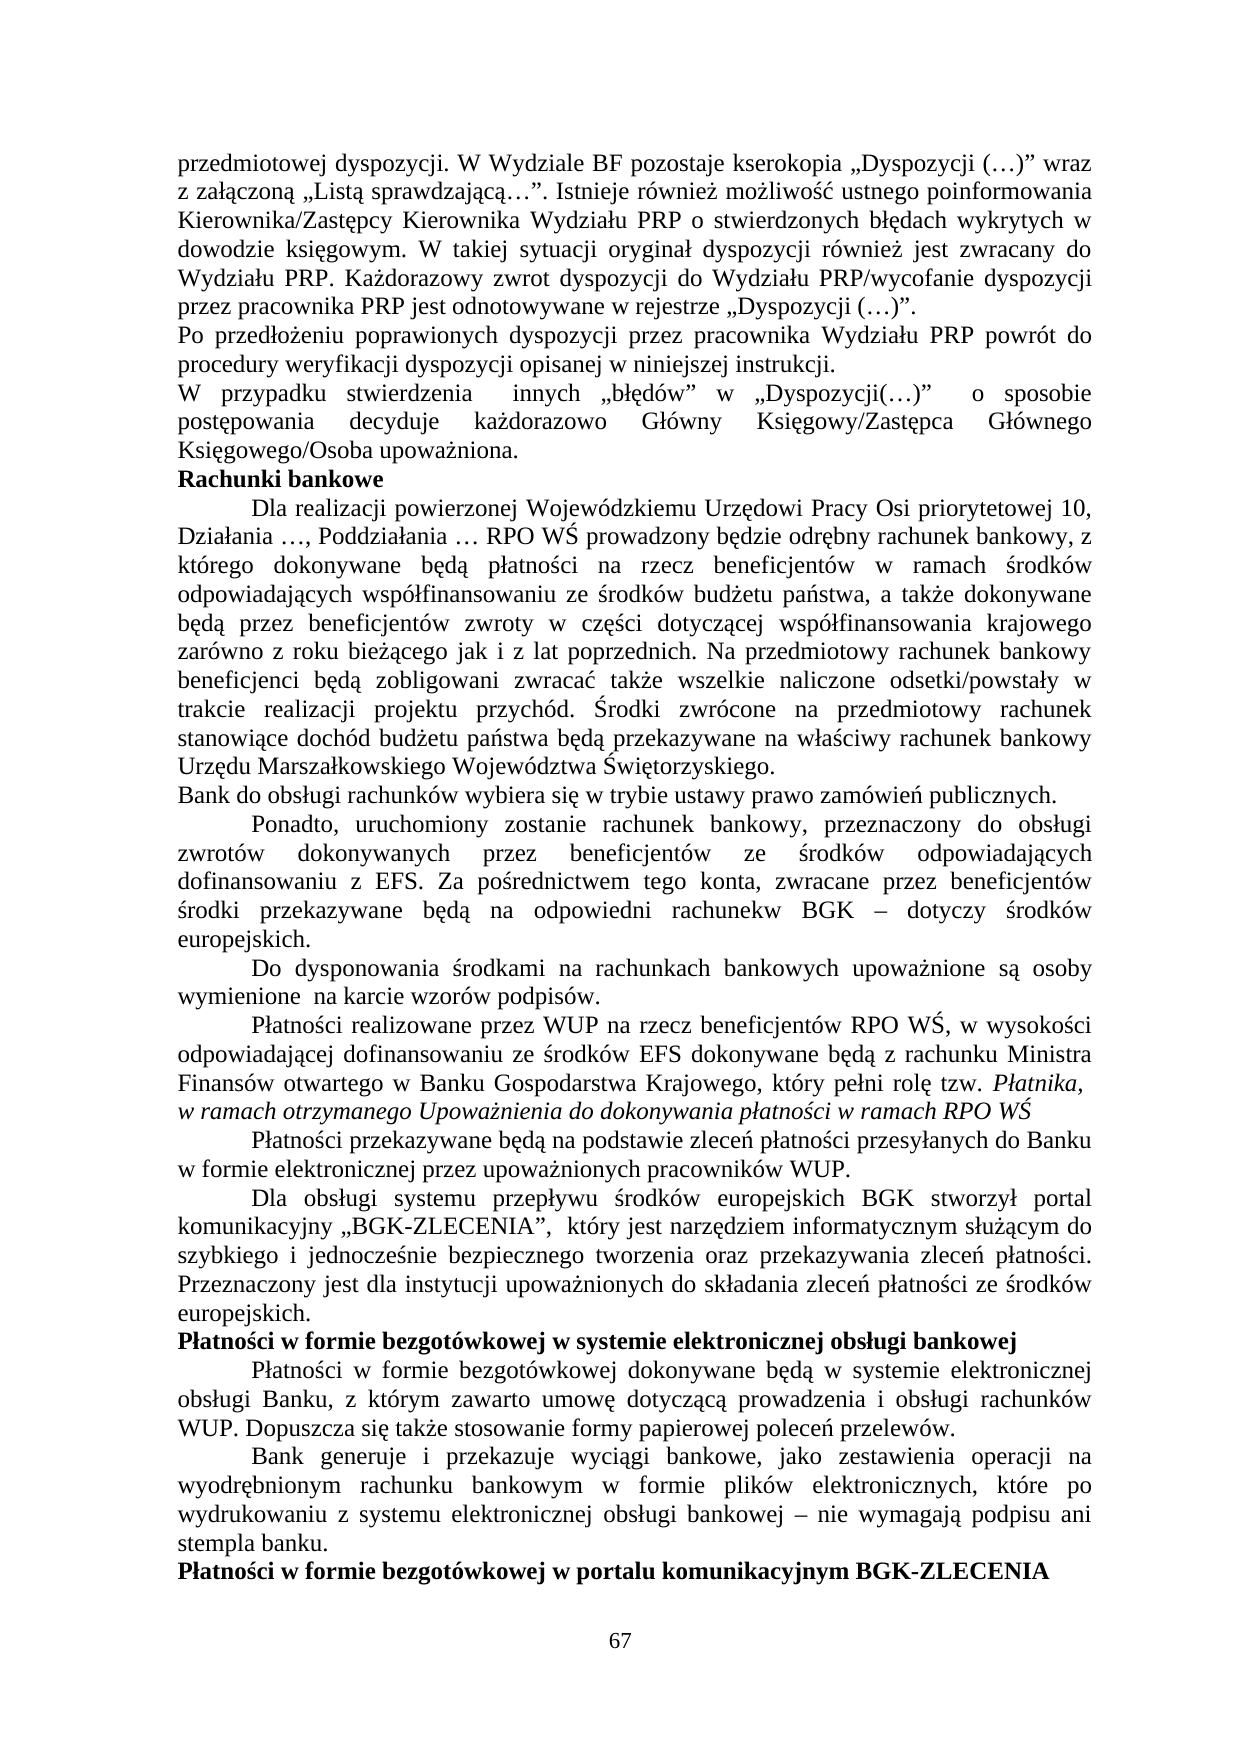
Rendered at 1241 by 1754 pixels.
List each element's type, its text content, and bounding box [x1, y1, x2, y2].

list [140, 148, 1093, 320]
text Bank generuje i przekazuje wyciągi bankowe, jako zestawienia operacji na wyodrębnionym rachunku bankowym w formie plików elektronicznych, które po wydrukowaniu z systemu elektronicznej obsługi bankowej – nie wymagają podpisu ani stempla banku. [177, 1441, 1093, 1556]
text Ponadto, uruchomiony zostanie rachunek bankowy, przeznaczony do obsługi zwrotów dokonywanych przez beneficjentów ze środków odpowiadających dofinansowaniu z EFS. Za pośrednictwem tego konta, zwracane przez beneficjentów środki przekazywane będą na odpowiedni rachunekw BGK – dotyczy środków europejskich. [177, 809, 1093, 953]
text Do dysponowania środkami na rachunkach bankowych upoważnione są osoby wymienione na karcie wzorów podpisów. [177, 953, 1093, 1010]
text Płatności przekazywane będą na podstawie zleceń płatności przesyłanych do Banku w formie elektronicznej przez upoważnionych pracowników WUP. [177, 1125, 1093, 1183]
text W przypadku stwierdzenia innych „błędów” w „Dyspozycji(…)” o sposobie postępowania decyduje każdorazowo Główny Księgowy/Zastępca Głównego Księgowego/Osoba upoważniona. [177, 378, 1093, 464]
text Płatności realizowane przez WUP na rzecz beneficjentów RPO WŚ, w wysokości odpowiadającej dofinansowaniu ze środków EFS dokonywane będą z rachunku Ministra Finansów otwartego w Banku Gospodarstwa Krajowego, który pełni rolę tzw. Płatnika, w ramach otrzymanego Upoważnienia do dokonywania płatności w ramach RPO WŚ [177, 1010, 1093, 1125]
text Płatności w formie bezgotówkowej w portalu komunikacyjnym BGK-ZLECENIA [177, 1556, 1093, 1585]
text Płatności w formie bezgotówkowej dokonywane będą w systemie elektronicznej obsługi Banku, z którym zawarto umowę dotyczącą prowadzenia i obsługi rachunków WUP. Dopuszcza się także stosowanie formy papierowej poleceń przelewów. [177, 1355, 1093, 1441]
text Dla realizacji powierzonej Wojewódzkiemu Urzędowi Pracy Osi priorytetowej 10, Działania …, Poddziałania … RPO WŚ prowadzony będzie odrębny rachunek bankowy, z którego dokonywane będą płatności na rzecz beneficjentów w ramach środków odpowiadających współfinansowaniu ze środków budżetu państwa, a także dokonywane będą przez beneficjentów zwroty w części dotyczącej współfinansowania krajowego zarówno z roku bieżącego jak i z lat poprzednich. Na przedmiotowy rachunek bankowy beneficjenci będą zobligowani zwracać także wszelkie naliczone odsetki/powstały w trakcie realizacji projektu przychód. Środki zwrócone na przedmiotowy rachunek stanowiące dochód budżetu państwa będą przekazywane na właściwy rachunek bankowy Urzędu Marszałkowskiego Województwa Świętorzyskiego. [177, 493, 1093, 780]
text Bank do obsługi rachunków wybiera się w trybie ustawy prawo zamówień publicznych. [177, 780, 1093, 809]
text Płatności w formie bezgotówkowej w systemie elektronicznej obsługi bankowej [177, 1326, 1093, 1355]
text Po przedłożeniu poprawionych dyspozycji przez pracownika Wydziału PRP powrót do procedury weryfikacji dyspozycji opisanej w niniejszej instrukcji. [177, 320, 1093, 378]
text Dla obsługi systemu przepływu środków europejskich BGK stworzył portal komunikacyjny „BGK-ZLECENIA”, który jest narzędziem informatycznym służącym do szybkiego i jednocześnie bezpiecznego tworzenia oraz przekazywania zleceń płatności. Przeznaczony jest dla instytucji upoważnionych do składania zleceń płatności ze środków europejskich. [177, 1183, 1093, 1326]
text Rachunki bankowe [177, 464, 1093, 493]
